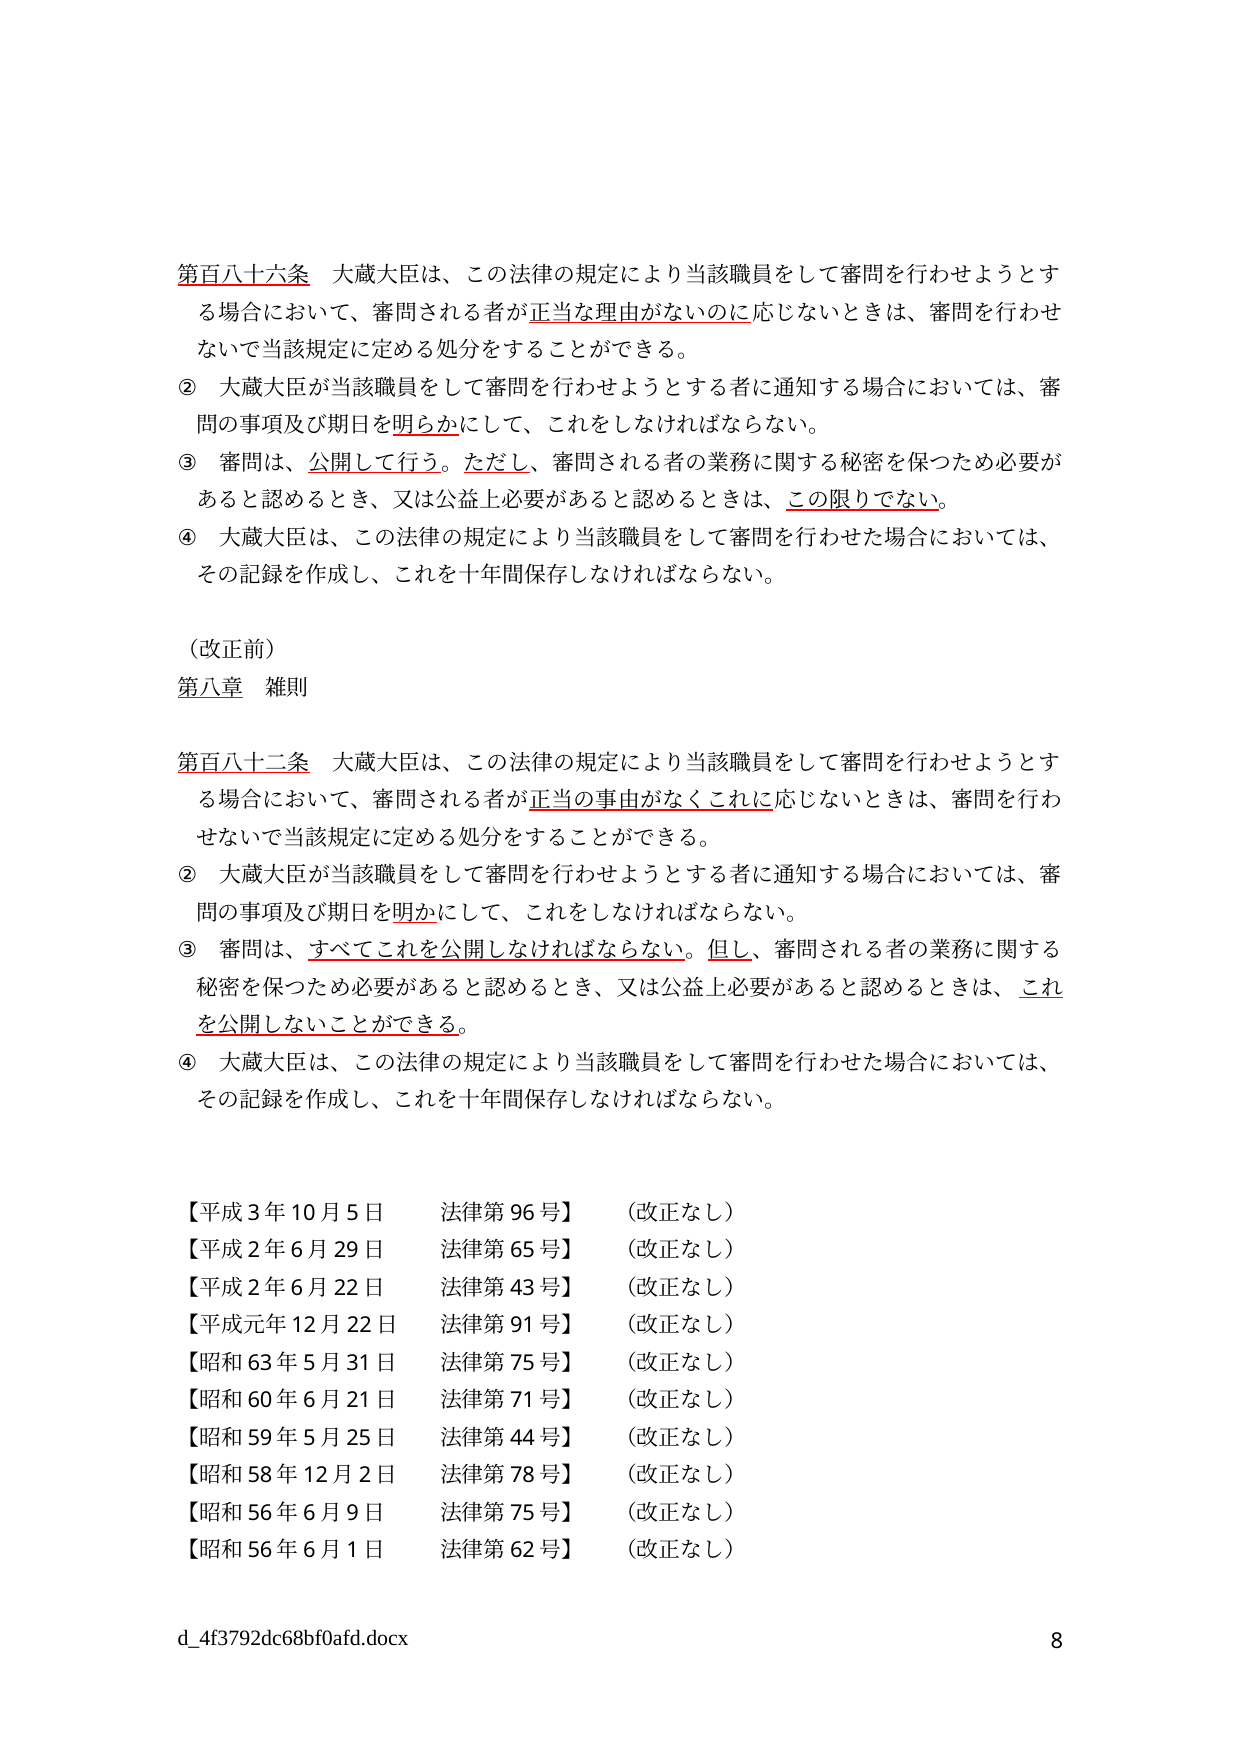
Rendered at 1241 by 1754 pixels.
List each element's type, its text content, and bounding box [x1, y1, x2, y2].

text 【昭和56年6月9日 法律第75号】 （改正なし） [177, 1492, 1063, 1529]
text ③ 審問は、公開して行う。ただし、審問される者の業務に関する秘密を保つため必要があると認めるとき、又は公益上必要があると認めるときは、この限りでない。 [177, 442, 1063, 517]
text ② 大蔵大臣が当該職員をして審問を行わせようとする者に通知する場合においては、審問の事項及び期日を明かにして、これをしなければならない。 [177, 854, 1063, 929]
text ③ 審問は、すべてこれを公開しなければならない。但し、審問される者の業務に関する秘密を保つため必要があると認めるとき、又は公益上必要があると認めるときは、これを公開しないことができる。 [177, 929, 1063, 1042]
text ② 大蔵大臣が当該職員をして審問を行わせようとする者に通知する場合においては、審問の事項及び期日を明らかにして、これをしなければならない。 [177, 367, 1063, 442]
text 【昭和63年5月31日 法律第75号】 （改正なし） [177, 1342, 1063, 1379]
text 【昭和59年5月25日 法律第44号】 （改正なし） [177, 1417, 1063, 1454]
text 【平成元年12月22日 法律第91号】 （改正なし） [177, 1304, 1063, 1342]
text 第八章 雑則 [177, 667, 1063, 704]
text 【昭和58年12月2日 法律第78号】 （改正なし） [177, 1454, 1063, 1492]
text 第百八十二条 大蔵大臣は、この法律の規定により当該職員をして審問を行わせようとする場合において、審問される者が正当の事由がなくこれに応じないときは、審問を行わせないで当該規定に定める処分をすることができる。 [177, 742, 1063, 854]
text （改正前） [177, 629, 1063, 667]
text 【昭和56年6月1日 法律第62号】 （改正なし） [177, 1529, 1063, 1567]
text ④ 大蔵大臣は、この法律の規定により当該職員をして審問を行わせた場合においては、その記録を作成し、これを十年間保存しなければならない。 [177, 517, 1063, 592]
text ④ 大蔵大臣は、この法律の規定により当該職員をして審問を行わせた場合においては、その記録を作成し、これを十年間保存しなければならない。 [177, 1042, 1063, 1117]
text 第百八十六条 大蔵大臣は、この法律の規定により当該職員をして審問を行わせようとする場合において、審問される者が正当な理由がないのに応じないときは、審問を行わせないで当該規定に定める処分をすることができる。 [177, 254, 1063, 367]
text 【平成3年10月5日 法律第96号】 （改正なし） [177, 1192, 1063, 1229]
text 【昭和60年6月21日 法律第71号】 （改正なし） [177, 1379, 1063, 1417]
text 【平成2年6月29日 法律第65号】 （改正なし） [177, 1229, 1063, 1267]
text 【平成2年6月22日 法律第43号】 （改正なし） [177, 1267, 1063, 1304]
